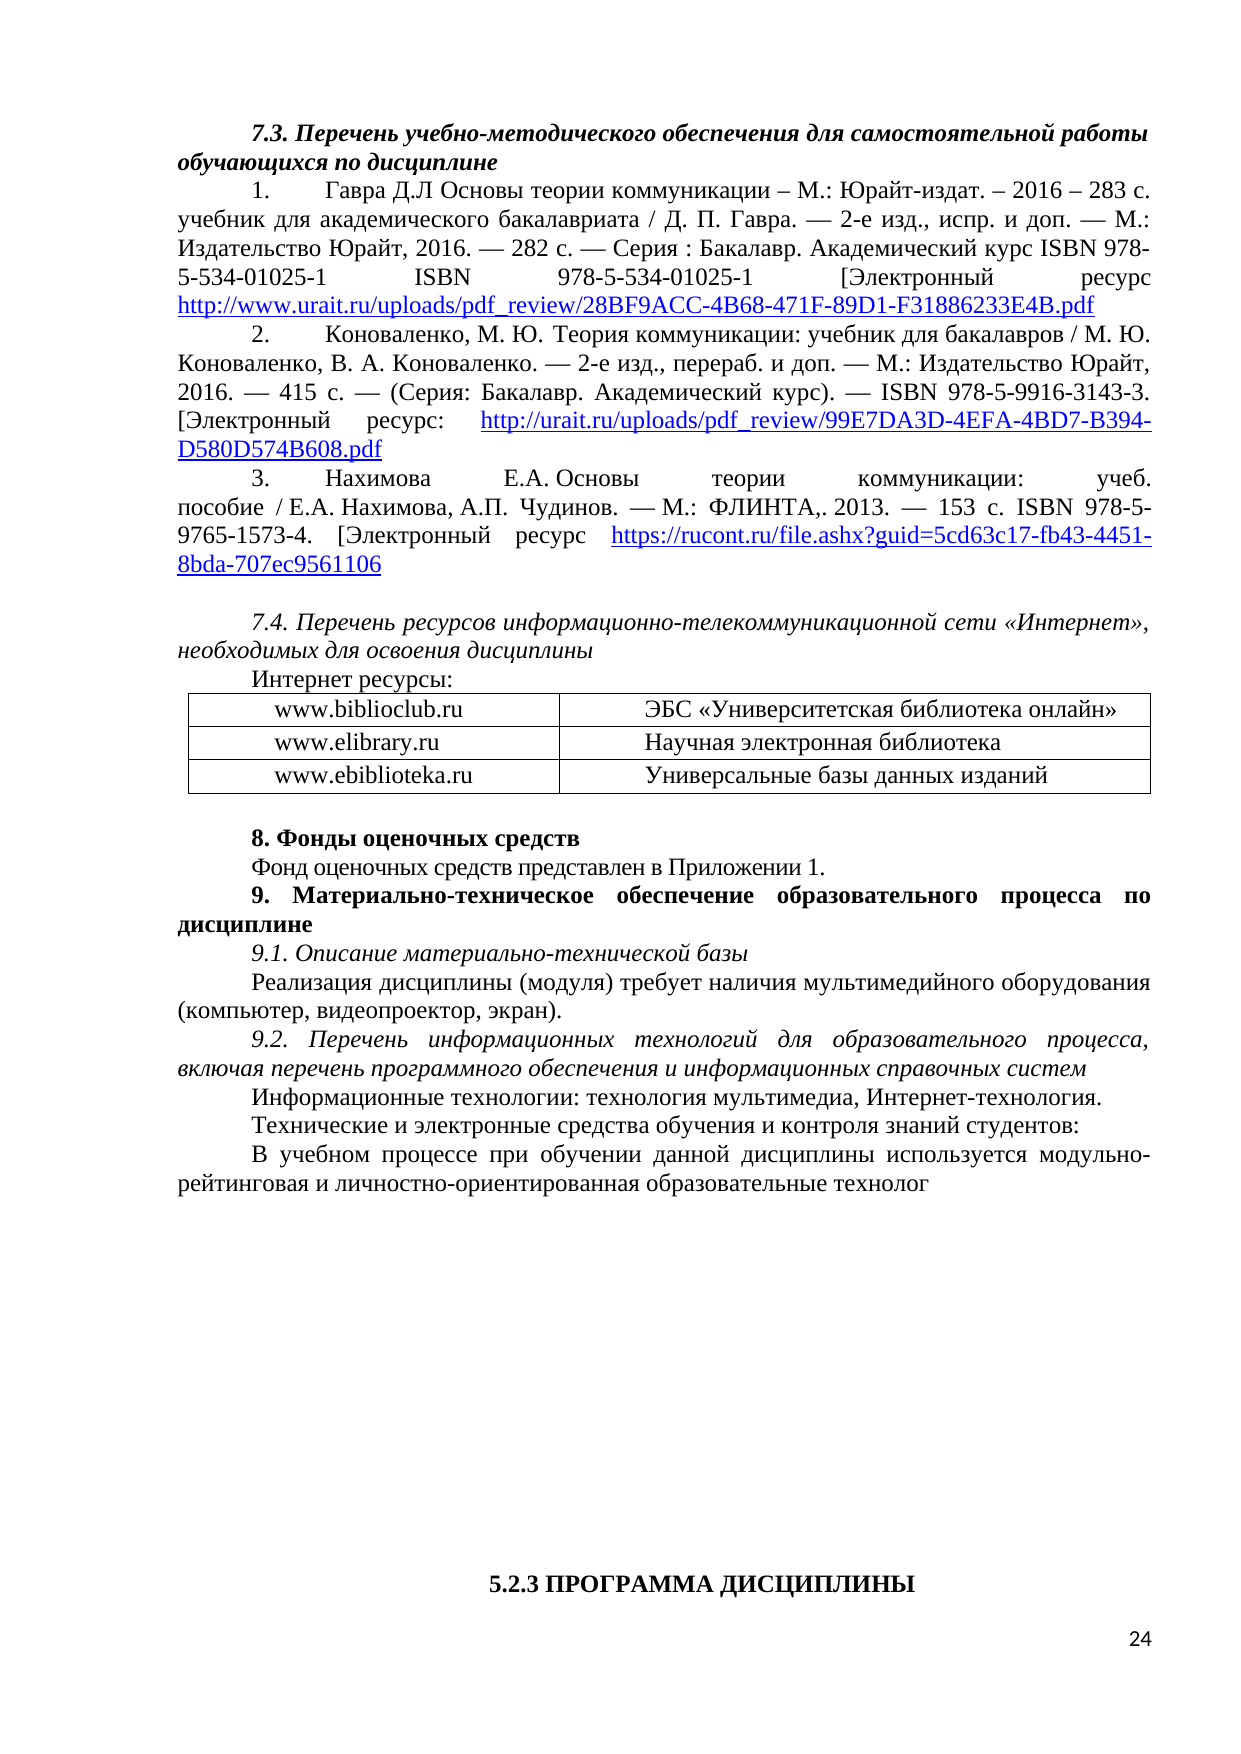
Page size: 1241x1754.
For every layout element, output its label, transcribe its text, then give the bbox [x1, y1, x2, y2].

list Гавра Д.Л Основы теории коммуникации – М.: Юрайт-издат. – 2016 – 283 с. учебник для академического бакалавриата / Д. П. Гавра. — 2-е изд., испр. и доп. — М.: Издательство Юрайт, 2016. — 282 с. — Серия : Бакалавр. Академический курс ISBN 978-5-534-01025-1 ISBN 978-5-534-01025-1 [Электронный ресурс http://www.urait.ru/uploads/pdf_review/28BF9ACC-4B68-471F-89D1-F31886233E4B.pdf [177, 176, 1152, 319]
table_cell Универсальные базы данных изданий [560, 760, 1150, 793]
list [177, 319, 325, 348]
list 7.3. Перечень учебно-методического обеспечения для самостоятельной работы обучающихся по дисциплине [177, 118, 1152, 176]
table_cell www.elibrary.ru [189, 727, 559, 759]
text 7.4. Перечень ресурсов информационно-телекоммуникационной сети «Интернет», необходимых для освоения дисциплины [177, 607, 1152, 664]
table_header www.biblioclub.ru [189, 694, 559, 726]
table_header ЭБС «Университетская библиотека онлайн» [560, 694, 1150, 726]
text Реализация дисциплины (модуля) требует наличия мультимедийного оборудования (компьютер, видеопроектор, экран). [177, 967, 1152, 1024]
text Фонд оценочных средств представлен в Приложении 1. [177, 852, 1152, 880]
list Нахимова Е.А. Основы теории коммуникации: учеб. пособие / Е.А. Нахимова, А.П. Чудинов. — М.: ФЛИНТА,. 2013. — 153 с. ISBN 978-5-9765-1573-4. [Электронный ресурс https://rucont.ru/file.ashx?guid=5cd63c17-fb43-4451-8bda-707ec9561106 [177, 492, 1152, 578]
text Интернет ресурсы: [177, 664, 1152, 693]
list 5.2.3 ПРограмма дисциплины [252, 1569, 1152, 1598]
text 9.1. Описание материально-технической базы [177, 938, 1152, 967]
text В учебном процессе при обучении данной дисциплины используется модульно- рейтинговая и личностно-ориентированная образовательные технолог [177, 1139, 1152, 1197]
text Технические и электронные средства обучения и контроля знаний студентов: [177, 1110, 1152, 1139]
text 9.2. Перечень информационных технологий для образовательного процесса, включая перечень программного обеспечения и информационных справочных систем [177, 1024, 1152, 1082]
table_cell Научная электронная библиотека [560, 727, 1150, 759]
text 9. Материально-техническое обеспечение образовательного процесса по дисциплине [177, 880, 1152, 938]
text Информационные технологии: технология мультимедиа, Интернет-технология. [177, 1082, 1152, 1110]
text 8. Фонды оценочных средств [177, 823, 1152, 852]
list Коноваленко, М. Ю. Теория коммуникации: учебник для бакалавров / М. Ю. Коноваленко, В. А. Коноваленко. — 2-е изд., перераб. и доп. — М.: Издательство Юрайт, 2016. — 415 с. — (Серия: Бакалавр. Академический курс). — ISBN 978-5-9916-3143-3. [Электронный ресурс: http://urait.ru/uploads/pdf_review/99E7DA3D-4EFA-4BD7-B394-D580D574B608.pdf [177, 406, 1152, 463]
table_cell www.ebiblioteka.ru [189, 760, 559, 793]
